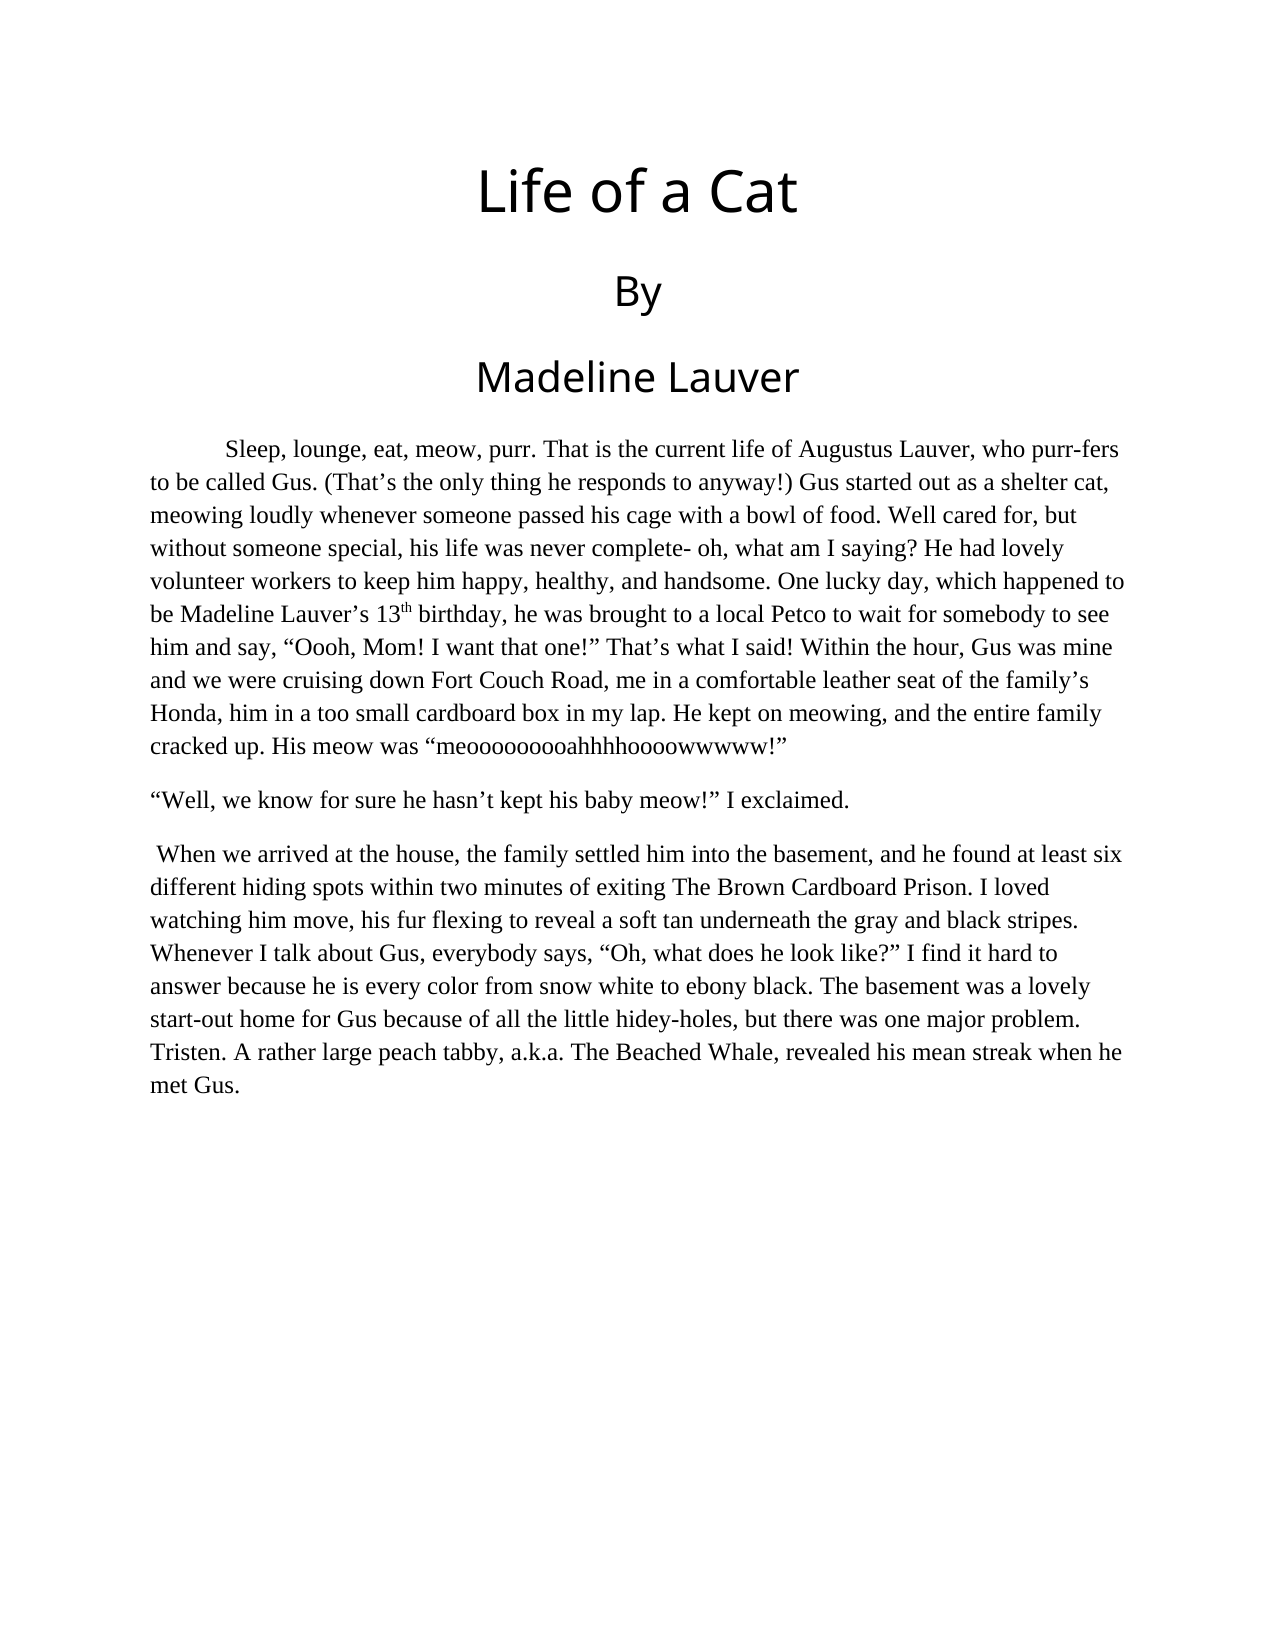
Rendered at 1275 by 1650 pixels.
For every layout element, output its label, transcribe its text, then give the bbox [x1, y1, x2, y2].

text Madeline Lauver [150, 348, 1125, 405]
text Life of a Cat [150, 150, 1125, 229]
text By [150, 262, 1125, 319]
text When we arrived at the house, the family settled him into the basement, and he found at least six different hiding spots within two minutes of exiting The Brown Cardboard Prison. I loved watching him move, his fur flexing to reveal a soft tan underneath the gray and black stripes. Whenever I talk about Gus, everybody says, “Oh, what does he look like?” I find it hard to answer because he is every color from snow white to ebony black. The basement was a lovely start-out home for Gus because of all the little hidey-holes, but there was one major problem. Tristen. A rather large peach tabby, a.k.a. The Beached Whale, revealed his mean streak when he met Gus. [150, 839, 1125, 1099]
text Sleep, lounge, eat, meow, purr. That is the current life of Augustus Lauver, who purr-fers to be called Gus. (That’s the only thing he responds to anyway!) Gus started out as a shelter cat, meowing loudly whenever someone passed his cage with a bowl of food. Well cared for, but without someone special, his life was never complete- oh, what am I saying? He had lovely volunteer workers to keep him happy, healthy, and handsome. One lucky day, which happened to be Madeline Lauver’s 13th birthday, he was brought to a local Petco to wait for somebody to see him and say, “Oooh, Mom! I want that one!” That’s what I said! Within the hour, Gus was mine and we were cruising down Fort Couch Road, me in a comfortable leather seat of the family’s Honda, him in a too small cardboard box in my lap. He kept on meowing, and the entire family cracked up. His meow was “meooooooooahhhhoooowwwww!” [150, 434, 1125, 760]
text “Well, we know for sure he hasn’t kept his baby meow!” I exclaimed. [150, 785, 1125, 814]
